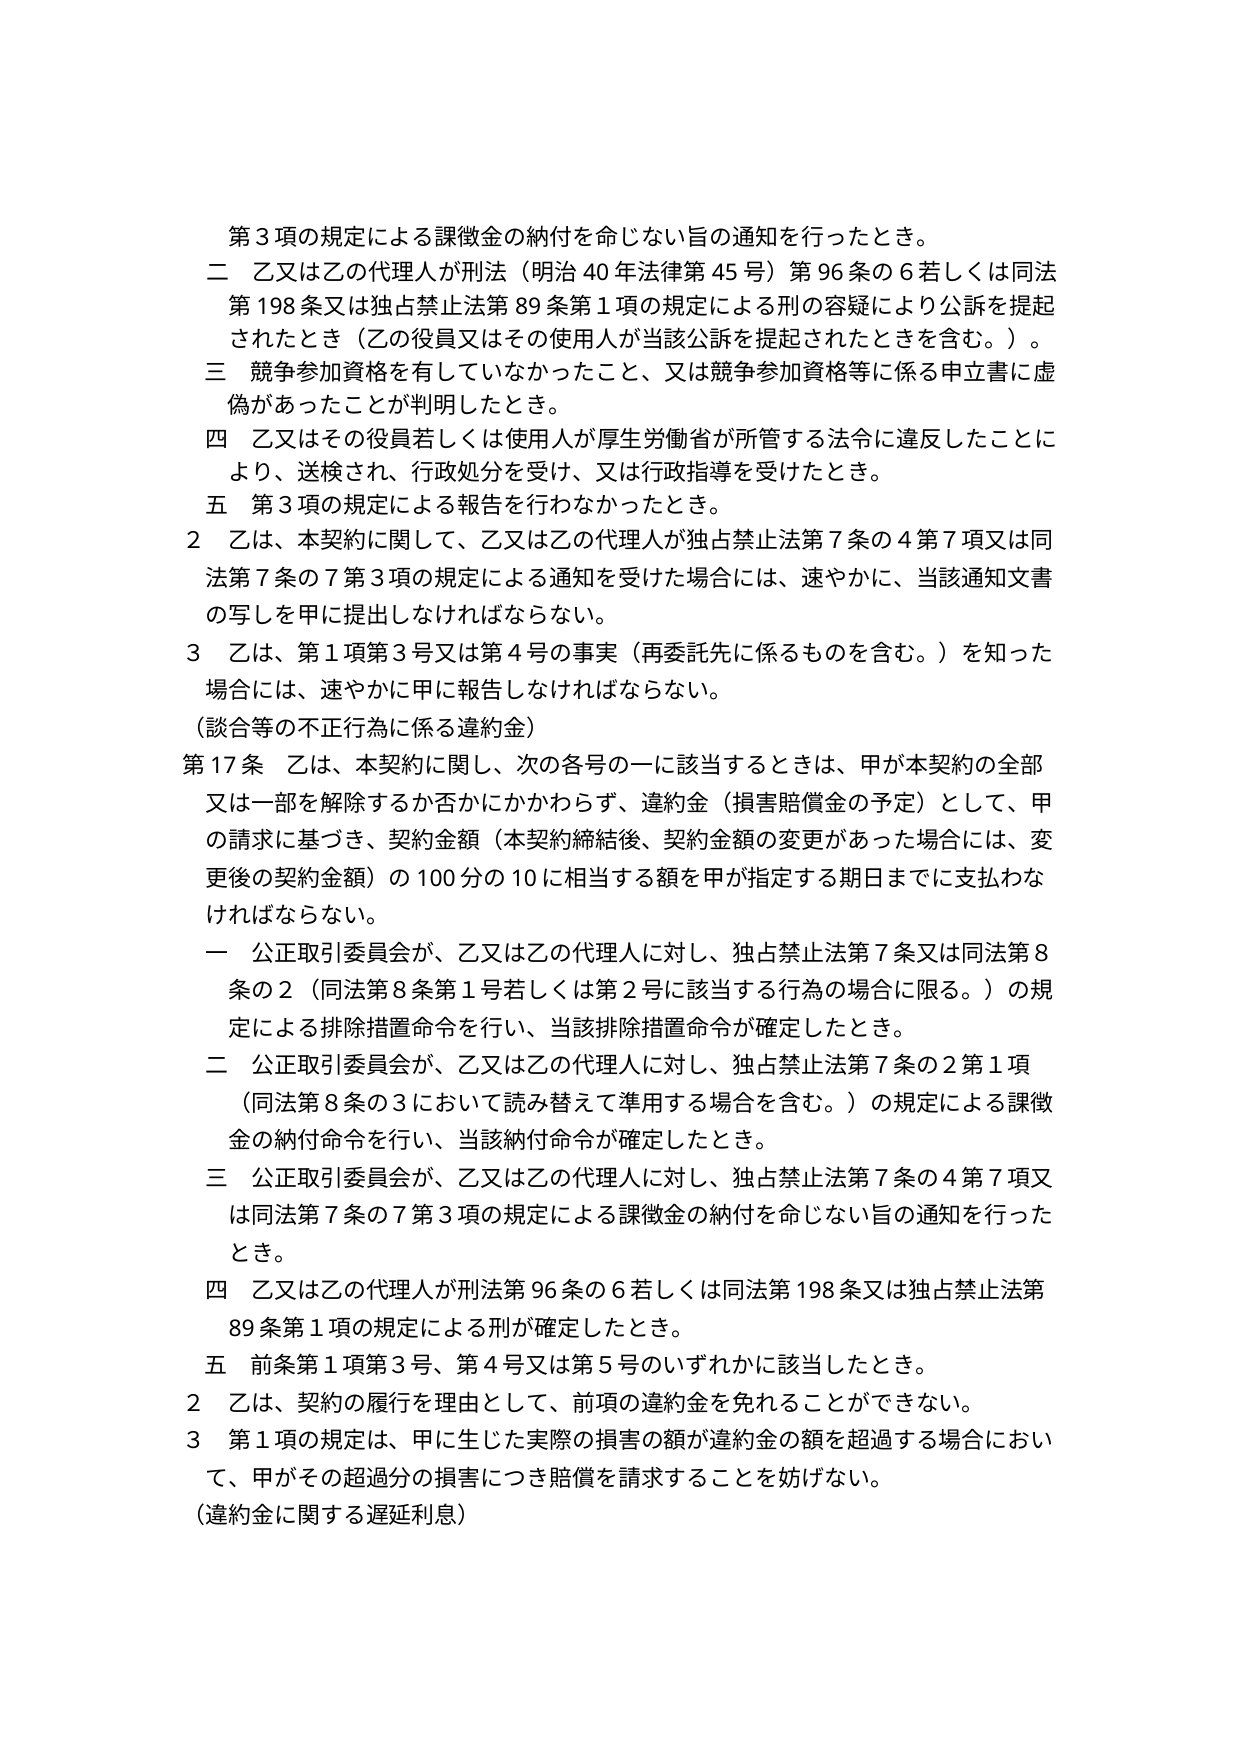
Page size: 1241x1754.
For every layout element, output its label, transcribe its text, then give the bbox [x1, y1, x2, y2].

text （談合等の不正行為に係る違約金） [182, 708, 1058, 745]
text 五 前条第１項第３号、第４号又は第５号のいずれかに該当したとき。 [204, 1345, 1058, 1383]
text 四 乙又は乙の代理人が刑法第96条の６若しくは同法第198条又は独占禁止法第89条第１項の規定による刑が確定したとき。 [182, 1270, 1058, 1345]
text ２ 乙は、本契約に関して、乙又は乙の代理人が独占禁止法第７条の４第７項又は同法第７条の７第３項の規定による通知を受けた場合には、速やかに、当該通知文書の写しを甲に提出しなければならない。 [182, 520, 1058, 633]
text 三 競争参加資格を有していなかったこと、又は競争参加資格等に係る申立書に虚偽があったことが判明したとき。 [204, 354, 1058, 421]
text ３ 第１項の規定は、甲に生じた実際の損害の額が違約金の額を超過する場合において、甲がその超過分の損害につき賠償を請求することを妨げない。 [182, 1420, 1058, 1495]
text 二 公正取引委員会が、乙又は乙の代理人に対し、独占禁止法第７条の２第１項（同法第８条の３において読み替えて準用する場合を含む。）の規定による課徴金の納付命令を行い、当該納付命令が確定したとき。 [182, 1045, 1058, 1158]
text 五 第３項の規定による報告を行わなかったとき。 [182, 487, 1058, 520]
text 四 乙又はその役員若しくは使用人が厚生労働省が所管する法令に違反したことにより、送検され、行政処分を受け、又は行政指導を受けたとき。 [182, 421, 1058, 487]
text 三 公正取引委員会が、乙又は乙の代理人に対し、独占禁止法第７条の４第７項又は同法第７条の７第３項の規定による課徴金の納付を命じない旨の通知を行ったとき。 [182, 1158, 1058, 1270]
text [182, 217, 1058, 254]
text 第17条 乙は、本契約に関し、次の各号の一に該当するときは、甲が本契約の全部又は一部を解除するか否かにかかわらず、違約金（損害賠償金の予定）として、甲の請求に基づき、契約金額（本契約締結後、契約金額の変更があった場合には、変更後の契約金額）の100分の10に相当する額を甲が指定する期日までに支払わなければならない。 [182, 745, 1058, 933]
text 一 公正取引委員会が、乙又は乙の代理人に対し、独占禁止法第７条又は同法第８条の２（同法第８条第１号若しくは第２号に該当する行為の場合に限る。）の規定による排除措置命令を行い、当該排除措置命令が確定したとき。 [182, 933, 1058, 1045]
text 二 乙又は乙の代理人が刑法（明治40年法律第45号）第96条の６若しくは同法第198条又は独占禁止法第89条第１項の規定による刑の容疑により公訴を提起されたとき（乙の役員又はその使用人が当該公訴を提起されたときを含む。）。 [182, 254, 1058, 354]
text （違約金に関する遅延利息） [182, 1495, 1058, 1533]
text ３ 乙は、第１項第３号又は第４号の事実（再委託先に係るものを含む。）を知った場合には、速やかに甲に報告しなければならない。 [182, 633, 1058, 708]
text ２ 乙は、契約の履行を理由として、前項の違約金を免れることができない。 [182, 1383, 1058, 1420]
